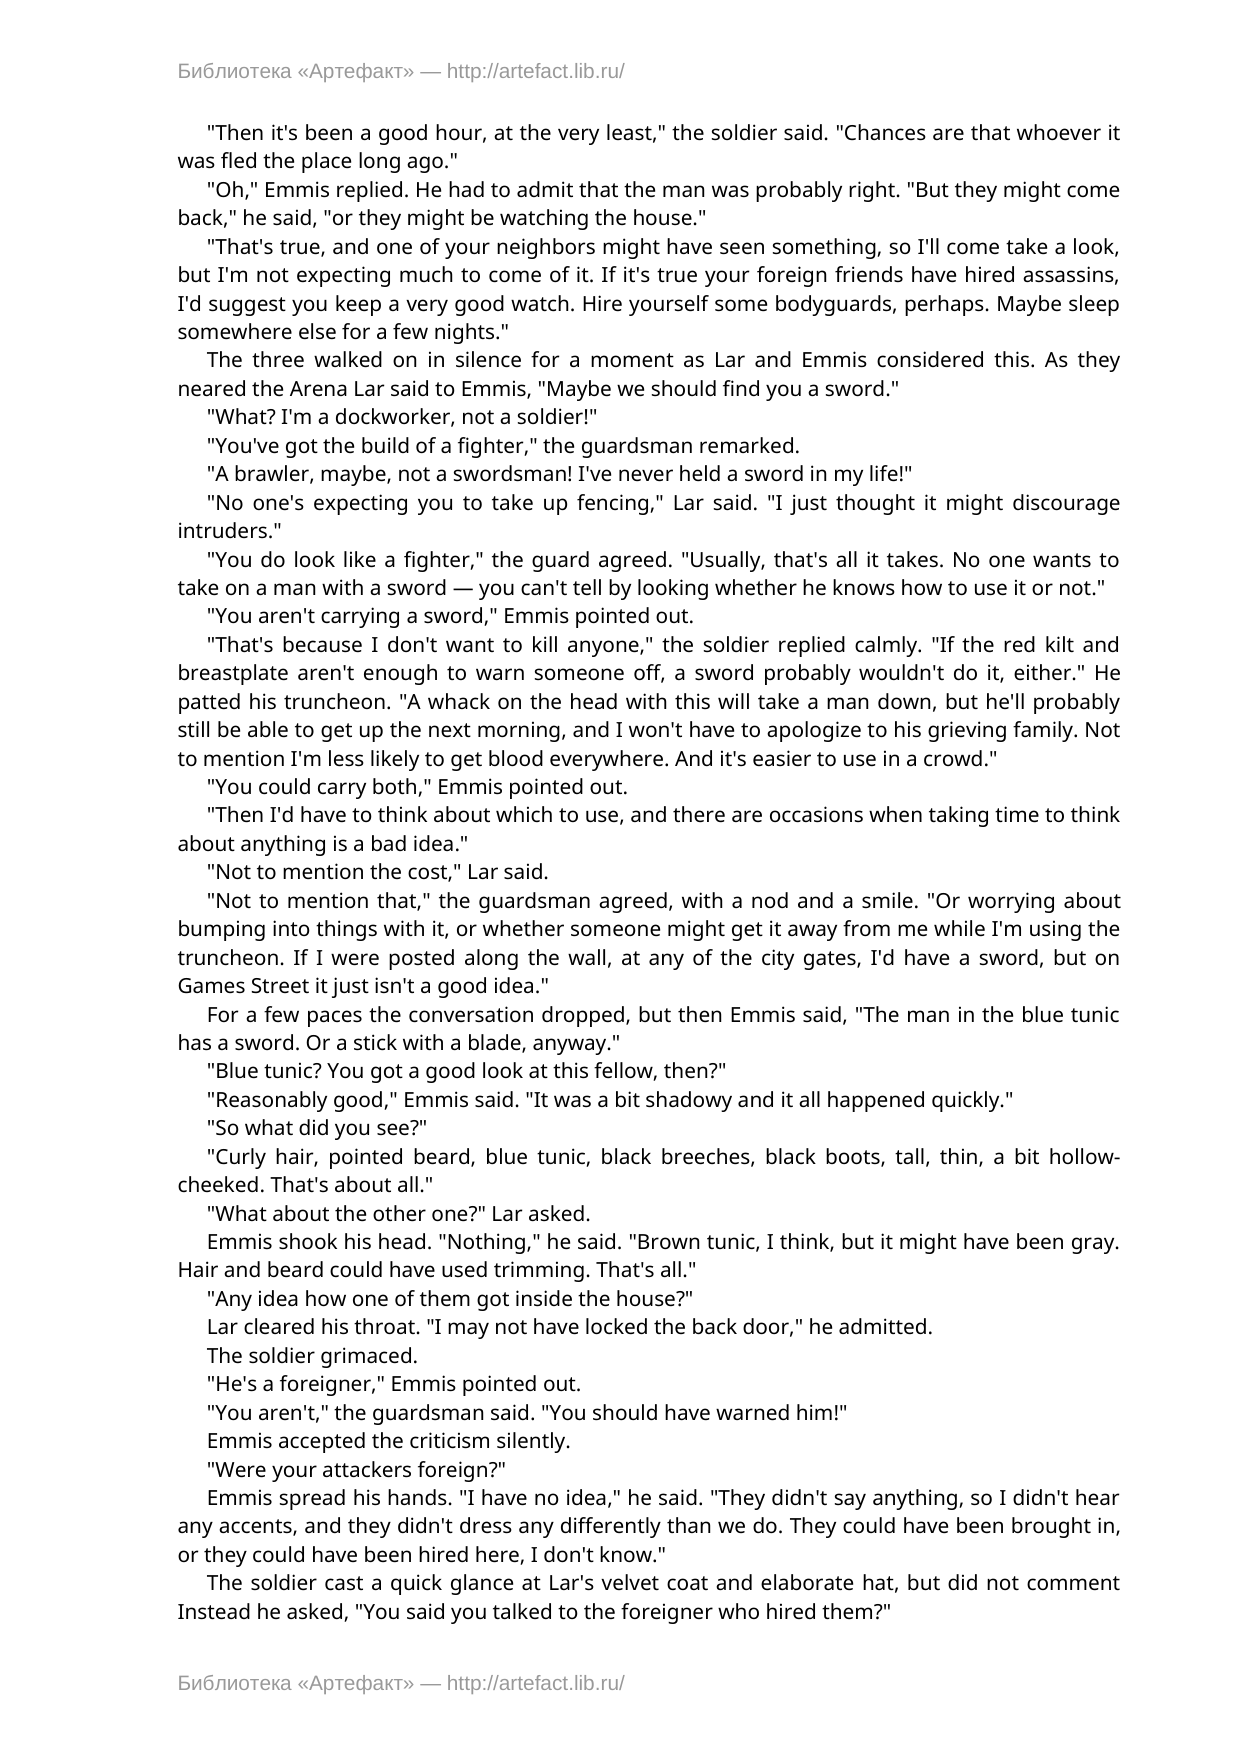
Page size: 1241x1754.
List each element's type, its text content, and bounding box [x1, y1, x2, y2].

text "You aren't," the guardsman said. "You should have warned him!" [177, 1398, 1122, 1426]
text "That's because I don't want to kill anyone," the soldier replied calmly. "If the red kilt and breastplate aren't enough to warn someone off, a sword probably wouldn't do it, either." He patted his truncheon. "A whack on the head with this will take a man down, but he'll probably still be able to get up the next morning, and I won't have to apologize to his grieving family. Not to mention I'm less likely to get blood everywhere. And it's easier to use in a crowd." [177, 630, 1122, 772]
text "Were your attackers foreign?" [177, 1455, 1122, 1483]
text "So what did you see?" [177, 1113, 1122, 1142]
text Emmis spread his hands. "I have no idea," he said. "They didn't say anything, so I didn't hear any accents, and they didn't dress any differently than we do. They could have been brought in, or they could have been hired here, I don't know." [177, 1483, 1122, 1568]
text "Not to mention that," the guardsman agreed, with a nod and a smile. "Or worrying about bumping into things with it, or whether someone might get it away from me while I'm using the truncheon. If I were posted along the wall, at any of the city gates, I'd have a sword, but on Games Street it just isn't a good idea." [177, 886, 1122, 1000]
text "No one's expecting you to take up fencing," Lar said. "I just thought it might discourage intruders." [177, 488, 1122, 545]
text "Reasonably good," Emmis said. "It was a bit shadowy and it all happened quickly." [177, 1085, 1122, 1113]
text "Then it's been a good hour, at the very least," the soldier said. "Chances are that whoever it was fled the place long ago." [177, 118, 1122, 175]
text For a few paces the conversation dropped, but then Emmis said, "The man in the blue tunic has a sword. Or a stick with a blade, anyway." [177, 1000, 1122, 1057]
text The three walked on in silence for a moment as Lar and Emmis considered this. As they neared the Arena Lar said to Emmis, "Maybe we should find you a sword." [177, 346, 1122, 402]
text Emmis accepted the criticism silently. [177, 1426, 1122, 1455]
text "A brawler, maybe, not a swordsman! I've never held a sword in my life!" [177, 459, 1122, 488]
text "What about the other one?" Lar asked. [177, 1199, 1122, 1227]
text The soldier grimaced. [177, 1341, 1122, 1369]
text Lar cleared his throat. "I may not have locked the back door," he admitted. [177, 1312, 1122, 1341]
text The soldier cast a quick glance at Lar's velvet coat and elaborate hat, but did not comment Instead he asked, "You said you talked to the foreigner who hired them?" [177, 1568, 1122, 1625]
text "Curly hair, pointed beard, blue tunic, black breeches, black boots, tall, thin, a bit hollow-cheeked. That's about all." [177, 1142, 1122, 1199]
text "That's true, and one of your neighbors might have seen something, so I'll come take a look, but I'm not expecting much to come of it. If it's true your foreign friends have hired assassins, I'd suggest you keep a very good watch. Hire yourself some bodyguards, perhaps. Maybe sleep somewhere else for a few nights." [177, 232, 1122, 346]
text Emmis shook his head. "Nothing," he said. "Brown tunic, I think, but it might have been gray. Hair and beard could have used trimming. That's all." [177, 1227, 1122, 1284]
text "Not to mention the cost," Lar said. [177, 857, 1122, 886]
text "He's a foreigner," Emmis pointed out. [177, 1369, 1122, 1398]
text "You aren't carrying a sword," Emmis pointed out. [177, 602, 1122, 630]
text "Blue tunic? You got a good look at this fellow, then?" [177, 1057, 1122, 1085]
text "You could carry both," Emmis pointed out. [177, 772, 1122, 801]
text "What? I'm a dockworker, not a soldier!" [177, 402, 1122, 431]
text "Any idea how one of them got inside the house?" [177, 1284, 1122, 1312]
text "Oh," Emmis replied. He had to admit that the man was probably right. "But they might come back," he said, "or they might be watching the house." [177, 175, 1122, 232]
text "You do look like a fighter," the guard agreed. "Usually, that's all it takes. No one wants to take on a man with a sword — you can't tell by looking whether he knows how to use it or not." [177, 545, 1122, 602]
text "You've got the build of a fighter," the guardsman remarked. [177, 431, 1122, 459]
text "Then I'd have to think about which to use, and there are occasions when taking time to think about anything is a bad idea." [177, 801, 1122, 857]
